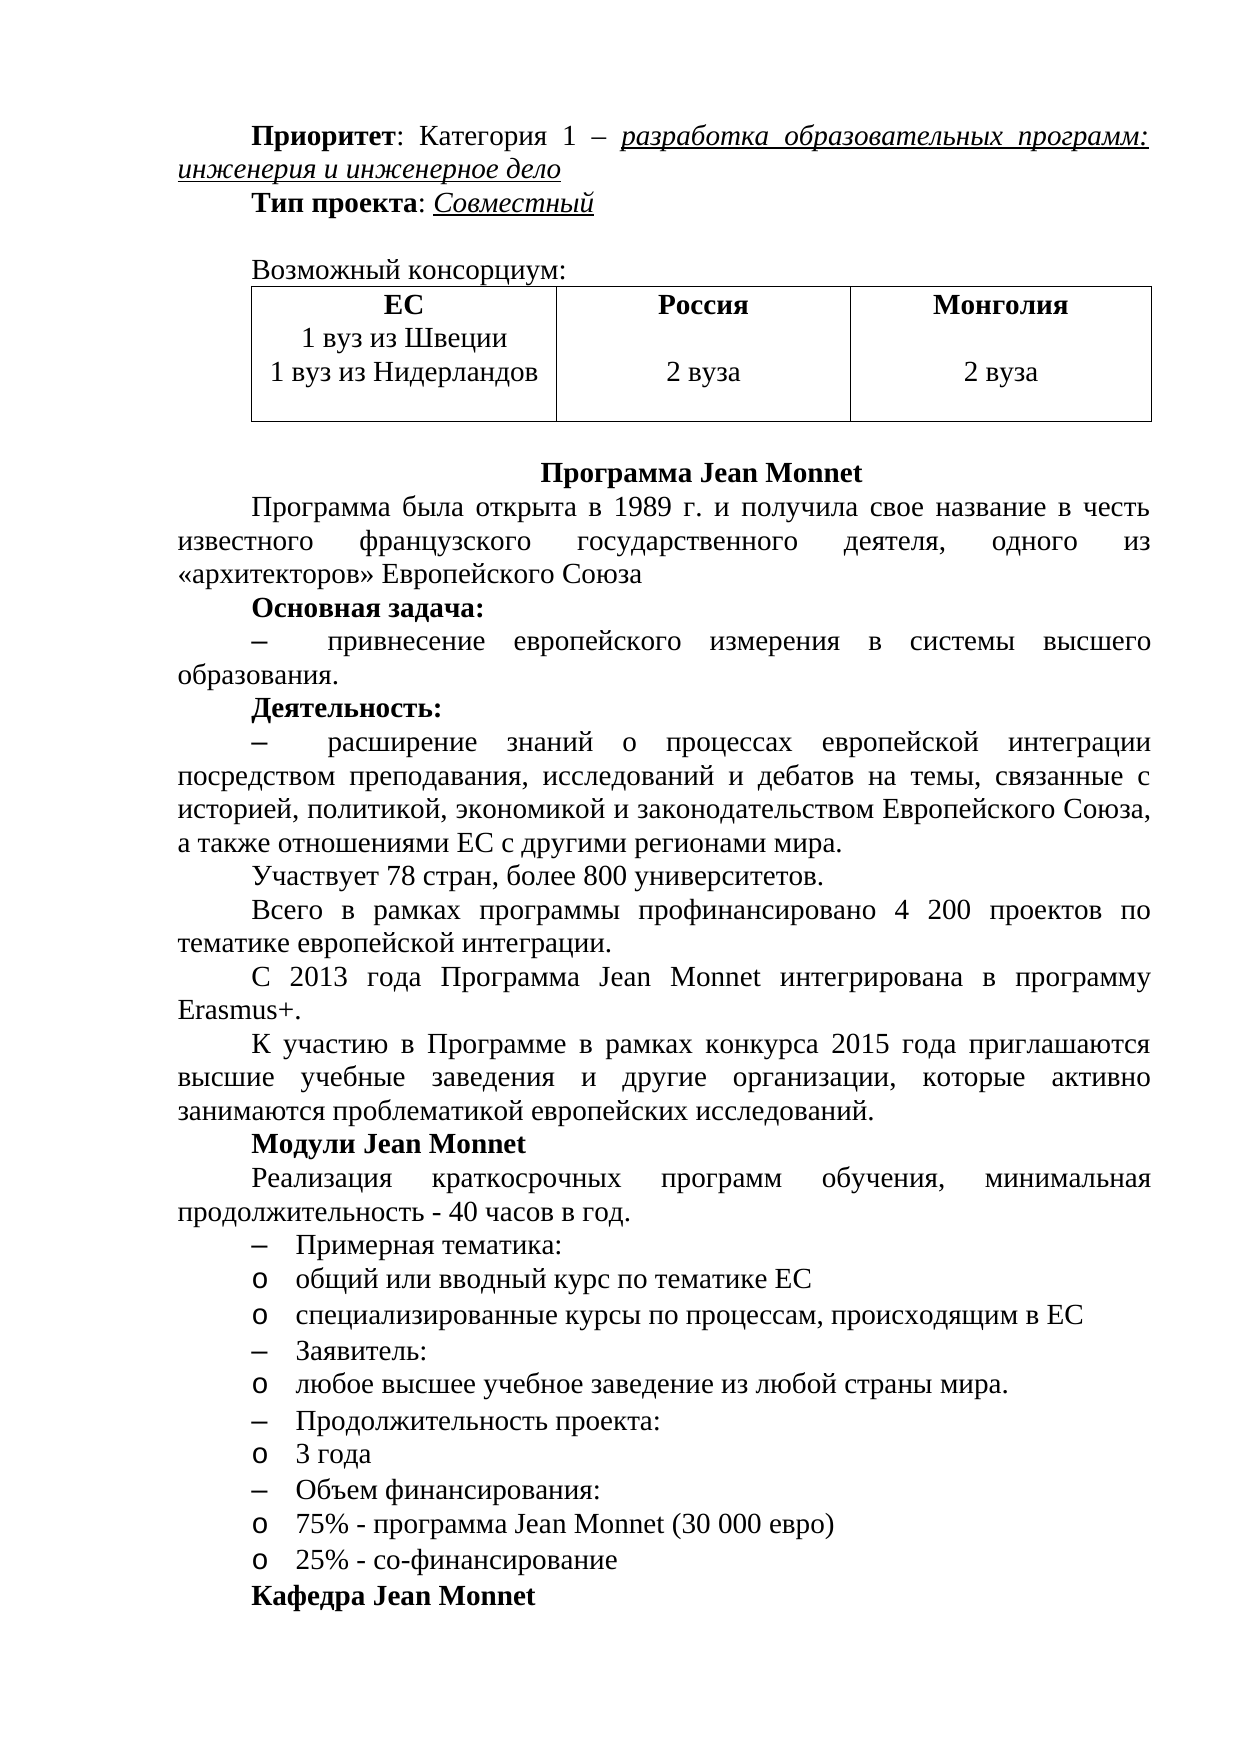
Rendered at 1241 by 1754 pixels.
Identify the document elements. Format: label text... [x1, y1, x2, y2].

list Деятельность: [177, 691, 1152, 724]
list специализированные курсы по процессам, происходящим в ЕС [177, 1297, 1152, 1333]
list Реализация краткосрочных программ обучения, минимальная продолжительность - 40 часов в год. [177, 1160, 1152, 1227]
table_header Россия 2 вуза [557, 287, 850, 421]
list К участию в Программе в рамках конкурса 2015 года приглашаются высшие учебные заведения и другие организации, которые активно занимаются проблематикой европейских исследований. [177, 1026, 1152, 1127]
list 25% - со-финансирование [177, 1542, 1152, 1578]
list Программа была открыта в 1989 г. и получила свое название в честь известного французского государственного деятеля, одного из «архитекторов» Европейского Союза [177, 489, 1152, 590]
list Продолжительность проекта: [177, 1403, 1152, 1436]
list Всего в рамках программы профинансировано 4 200 проектов по тематике европейской интеграции. [177, 892, 1152, 959]
list Участвует 78 стран, более 800 университетов. [177, 858, 1152, 892]
list Приоритет: Категория 1 – разработка образовательных программ: инженерия и инженерное дело [177, 118, 1152, 185]
list Модули Jean Monnet [177, 1127, 1152, 1160]
list привнесение европейского измерения в системы высшего образования. [177, 623, 1152, 691]
list 75% - программа Jean Monnet (30 000 евро) [177, 1506, 1152, 1542]
table_header ЕС 1 вуз из Швеции 1 вуз из Нидерландов [252, 287, 556, 421]
list С 2013 года Программа Jean Monnet интегрирована в программу Erasmus+. [177, 959, 1152, 1026]
list Основная задача: [177, 590, 1152, 623]
list любое высшее учебное заведение из любой страны мира. [177, 1367, 1152, 1403]
list Заявитель: [177, 1333, 1152, 1367]
list Программа Jean Monnet [177, 456, 1152, 489]
table_header Монголия 2 вуза [851, 287, 1151, 421]
list Кафедра Jean Monnet [177, 1578, 1152, 1612]
list Тип проекта: Совместный [177, 185, 1152, 219]
list 3 года [177, 1436, 1152, 1472]
list Примерная тематика: [177, 1227, 1152, 1261]
list общий или вводный курс по тематике ЕС [177, 1261, 1152, 1297]
list Возможный консорциум: [177, 252, 1152, 286]
list расширение знаний о процессах европейской интеграции посредством преподавания, исследований и дебатов на темы, связанные с историей, политикой, экономикой и законодательством Европейского Союза, а также отношениями ЕС с другими регионами мира. [177, 724, 1152, 858]
list Объем финансирования: [177, 1472, 1152, 1506]
